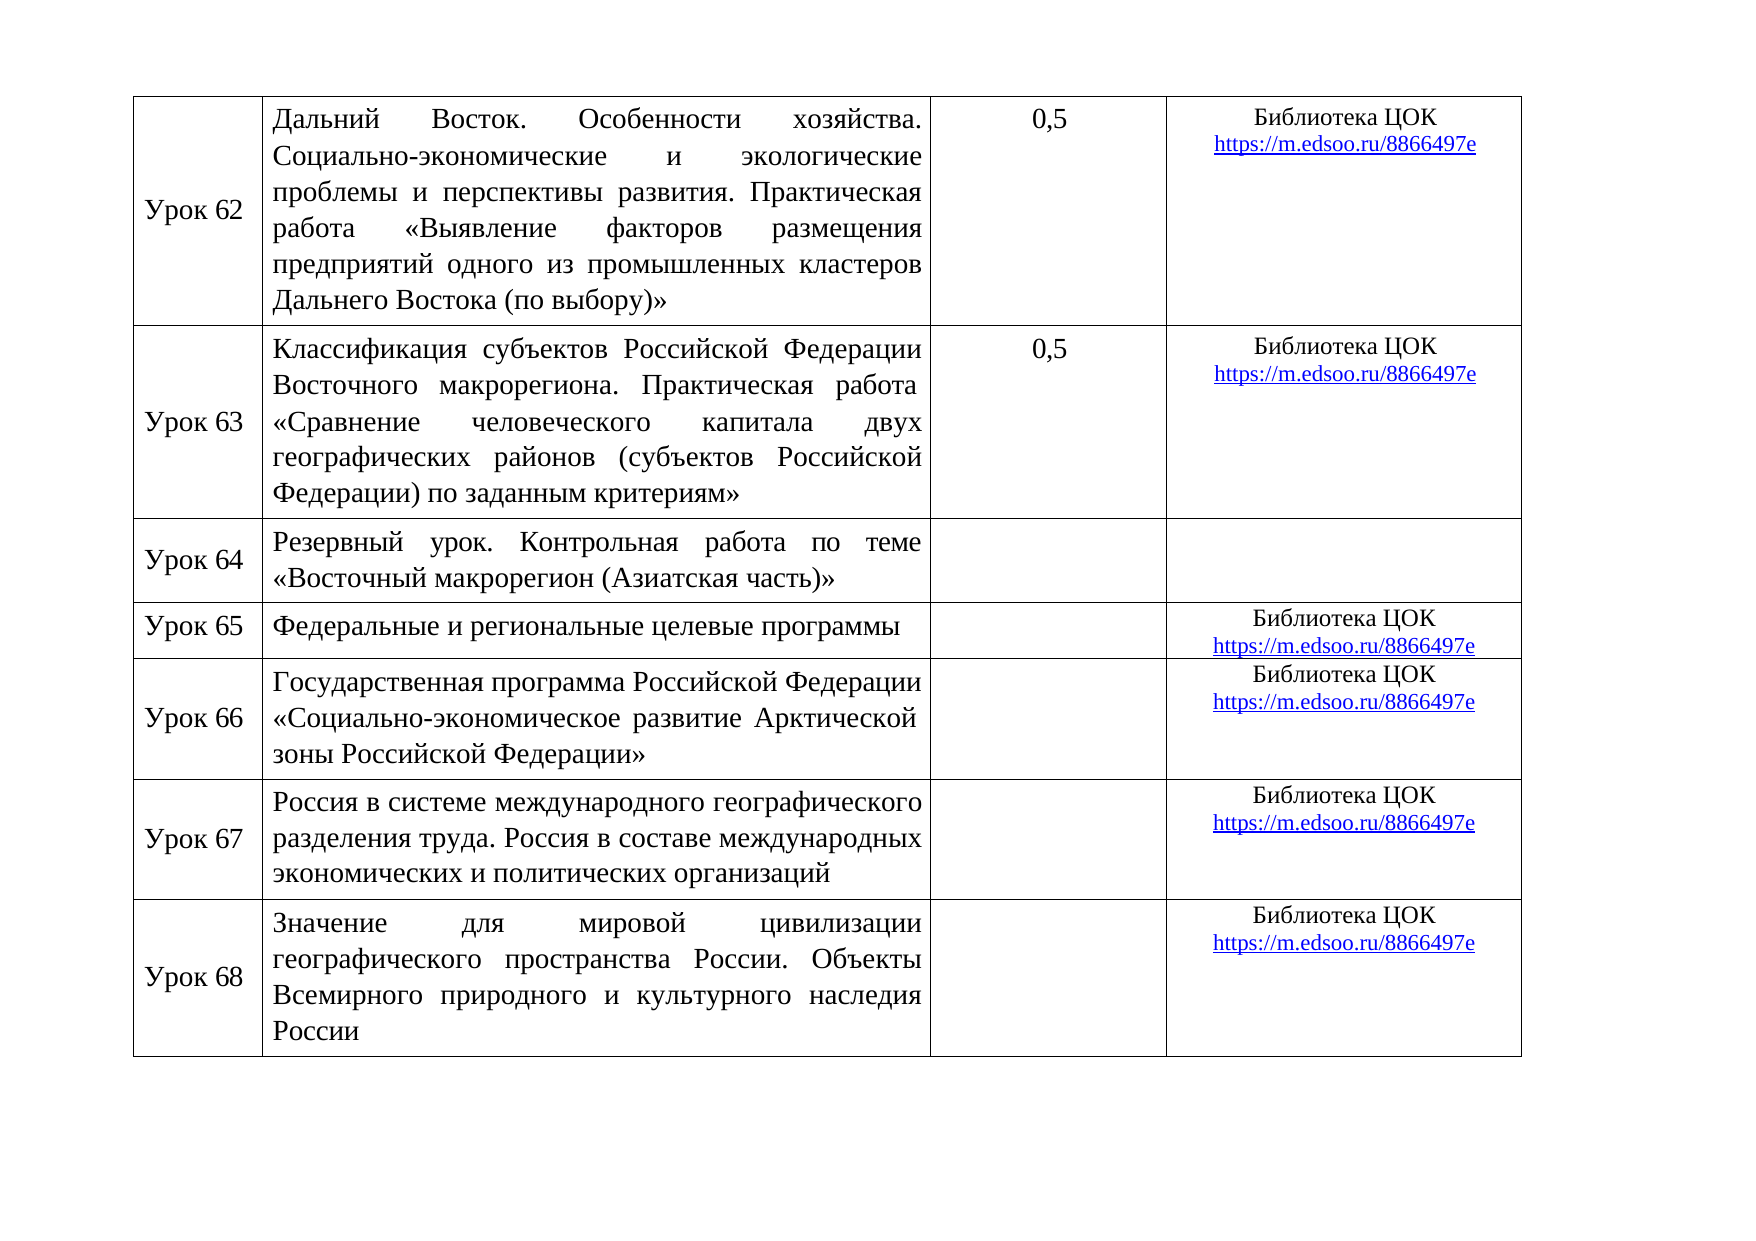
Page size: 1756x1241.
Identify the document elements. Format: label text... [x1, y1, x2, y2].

table_cell Классификация субъектов Российской Федерации Восточного макрорегиона. Практическая работа «Сравнение человеческого капитала двух географических районов (субъектов Российской Федерации) по заданным критериям» [263, 326, 930, 518]
table_cell [931, 780, 1166, 899]
table_cell Библиотека ЦОК https://m.edsoo.ru/8866497e [1167, 659, 1521, 779]
table_cell Резервный урок. Контрольная работа по теме «Восточный макрорегион (Азиатская часть)» [263, 519, 930, 602]
table_header Дальний Восток. Особенности хозяйства. Социально-экономические и экологические проблемы и перспективы развития. Практическая работа «Выявление факторов размещения предприятий одного из промышленных кластеров Дальнего Востока (по выбору)» [263, 97, 930, 325]
table_header Библиотека ЦОК https://m.edsoo.ru/8866497e [1167, 97, 1521, 325]
table_cell Библиотека ЦОК https://m.edsoo.ru/8866497e [1167, 780, 1521, 899]
table_cell Библиотека ЦОК https://m.edsoo.ru/8866497e [1167, 603, 1521, 658]
table_cell Урок 64 [134, 519, 262, 602]
table_cell Урок 66 [134, 659, 262, 779]
table_cell Государственная программа Российской Федерации «Социально-экономическое развитие Арктической зоны Российской Федерации» [263, 659, 930, 779]
table_cell Федеральные и региональные целевые программы [263, 603, 930, 658]
table_cell Значение для мировой цивилизации географического пространства России. Объекты Всемирного природного и культурного наследия России [263, 900, 930, 1056]
table_cell [931, 900, 1166, 1056]
table_cell [931, 659, 1166, 779]
table_cell [1167, 519, 1521, 602]
table_cell Библиотека ЦОК https://m.edsoo.ru/8866497e [1167, 326, 1521, 518]
table_cell Урок 68 [134, 900, 262, 1056]
table_cell Россия в системе международного географического разделения труда. Россия в составе международных экономических и политических организаций [263, 780, 930, 899]
table_header 0,5 [931, 97, 1166, 325]
table_header Урок 62 [134, 97, 262, 325]
table_cell Урок 63 [134, 326, 262, 518]
table_cell Урок 65 [134, 603, 262, 658]
table_cell Библиотека ЦОК https://m.edsoo.ru/8866497e [1167, 900, 1521, 1056]
table_cell Урок 67 [134, 780, 262, 899]
table_cell 0,5 [931, 326, 1166, 518]
table_cell [931, 603, 1166, 658]
table_cell [931, 519, 1166, 602]
